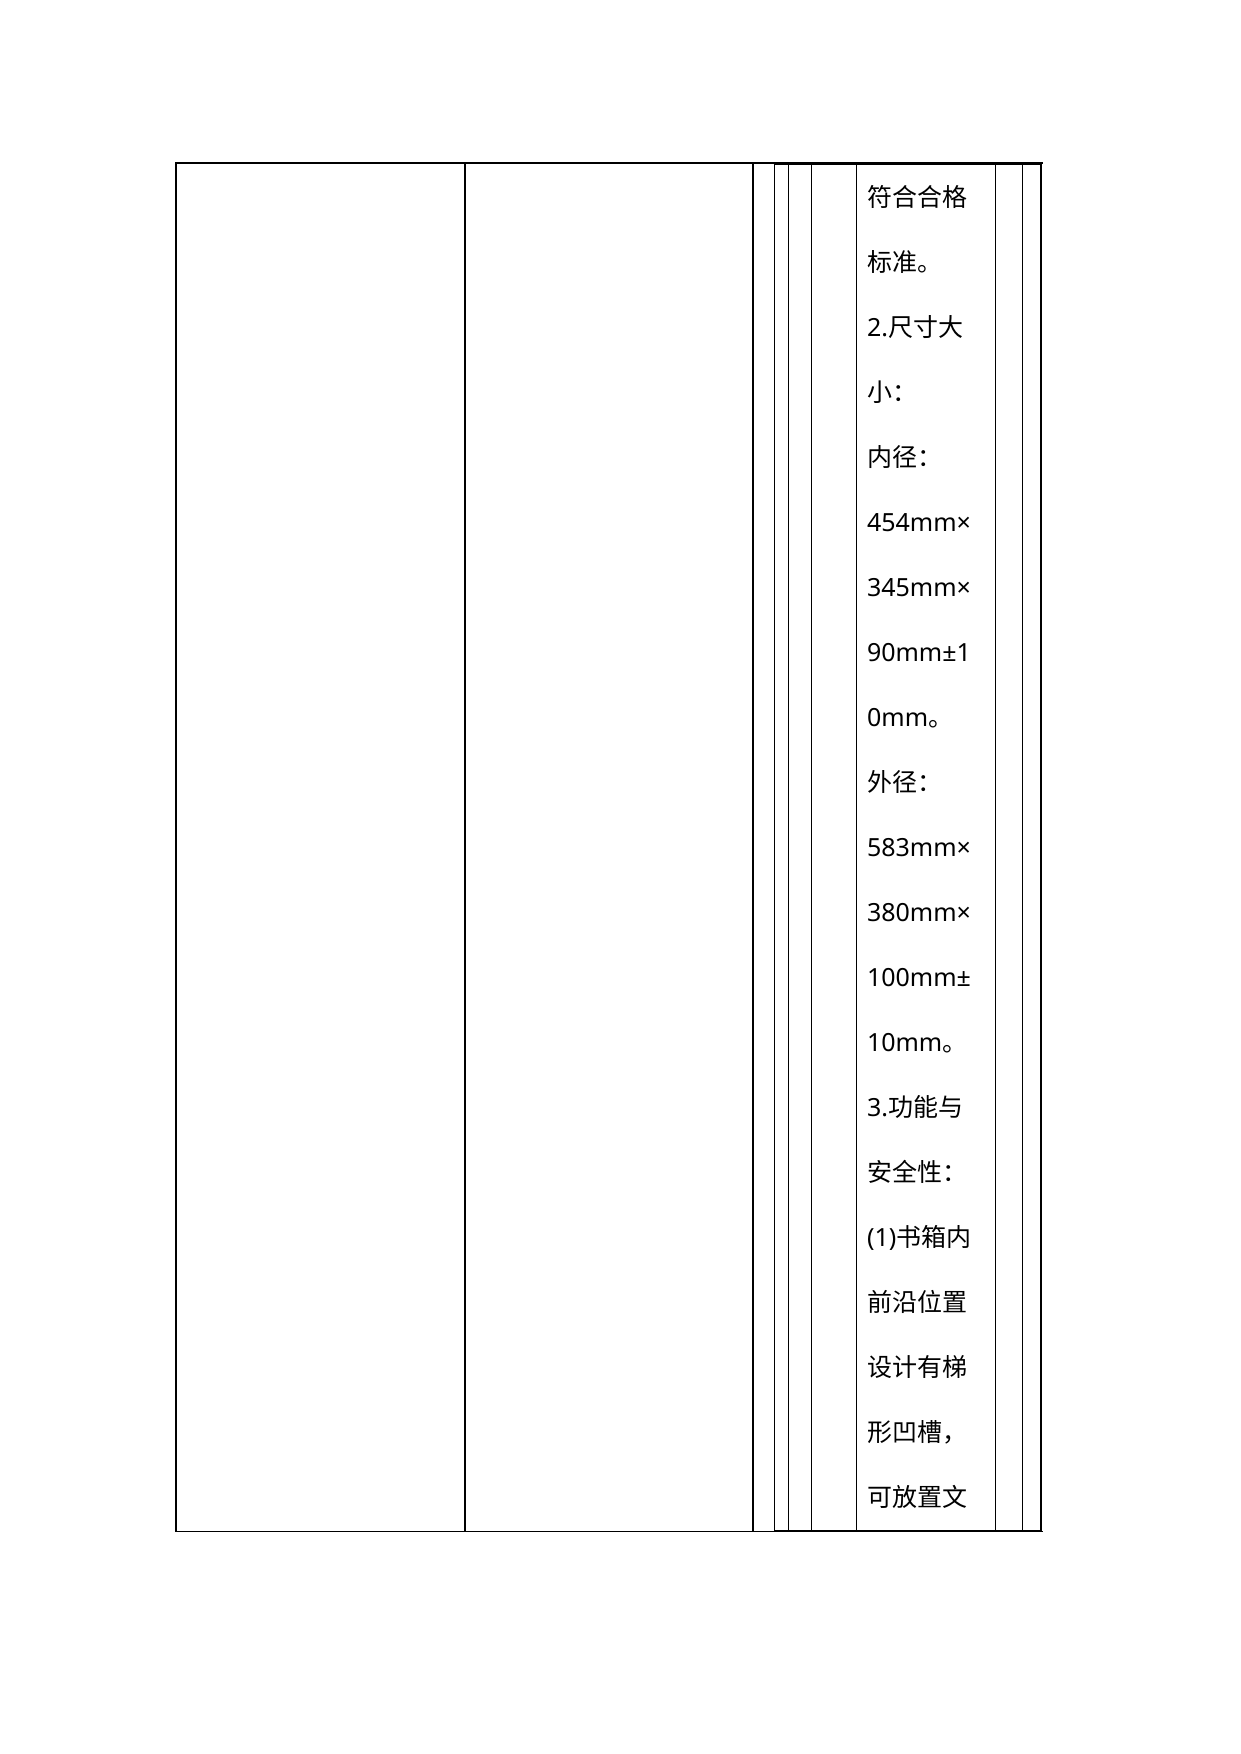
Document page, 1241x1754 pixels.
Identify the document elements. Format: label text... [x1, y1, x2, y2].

table_cell [789, 165, 811, 1530]
table_cell [857, 165, 995, 1530]
table_cell [177, 164, 464, 1531]
table_cell 1 [466, 164, 752, 1531]
table_cell [754, 164, 774, 1531]
table_cell [775, 165, 788, 1530]
table_cell [812, 165, 856, 1530]
table_cell [1023, 165, 1040, 1530]
table_cell [996, 165, 1022, 1530]
